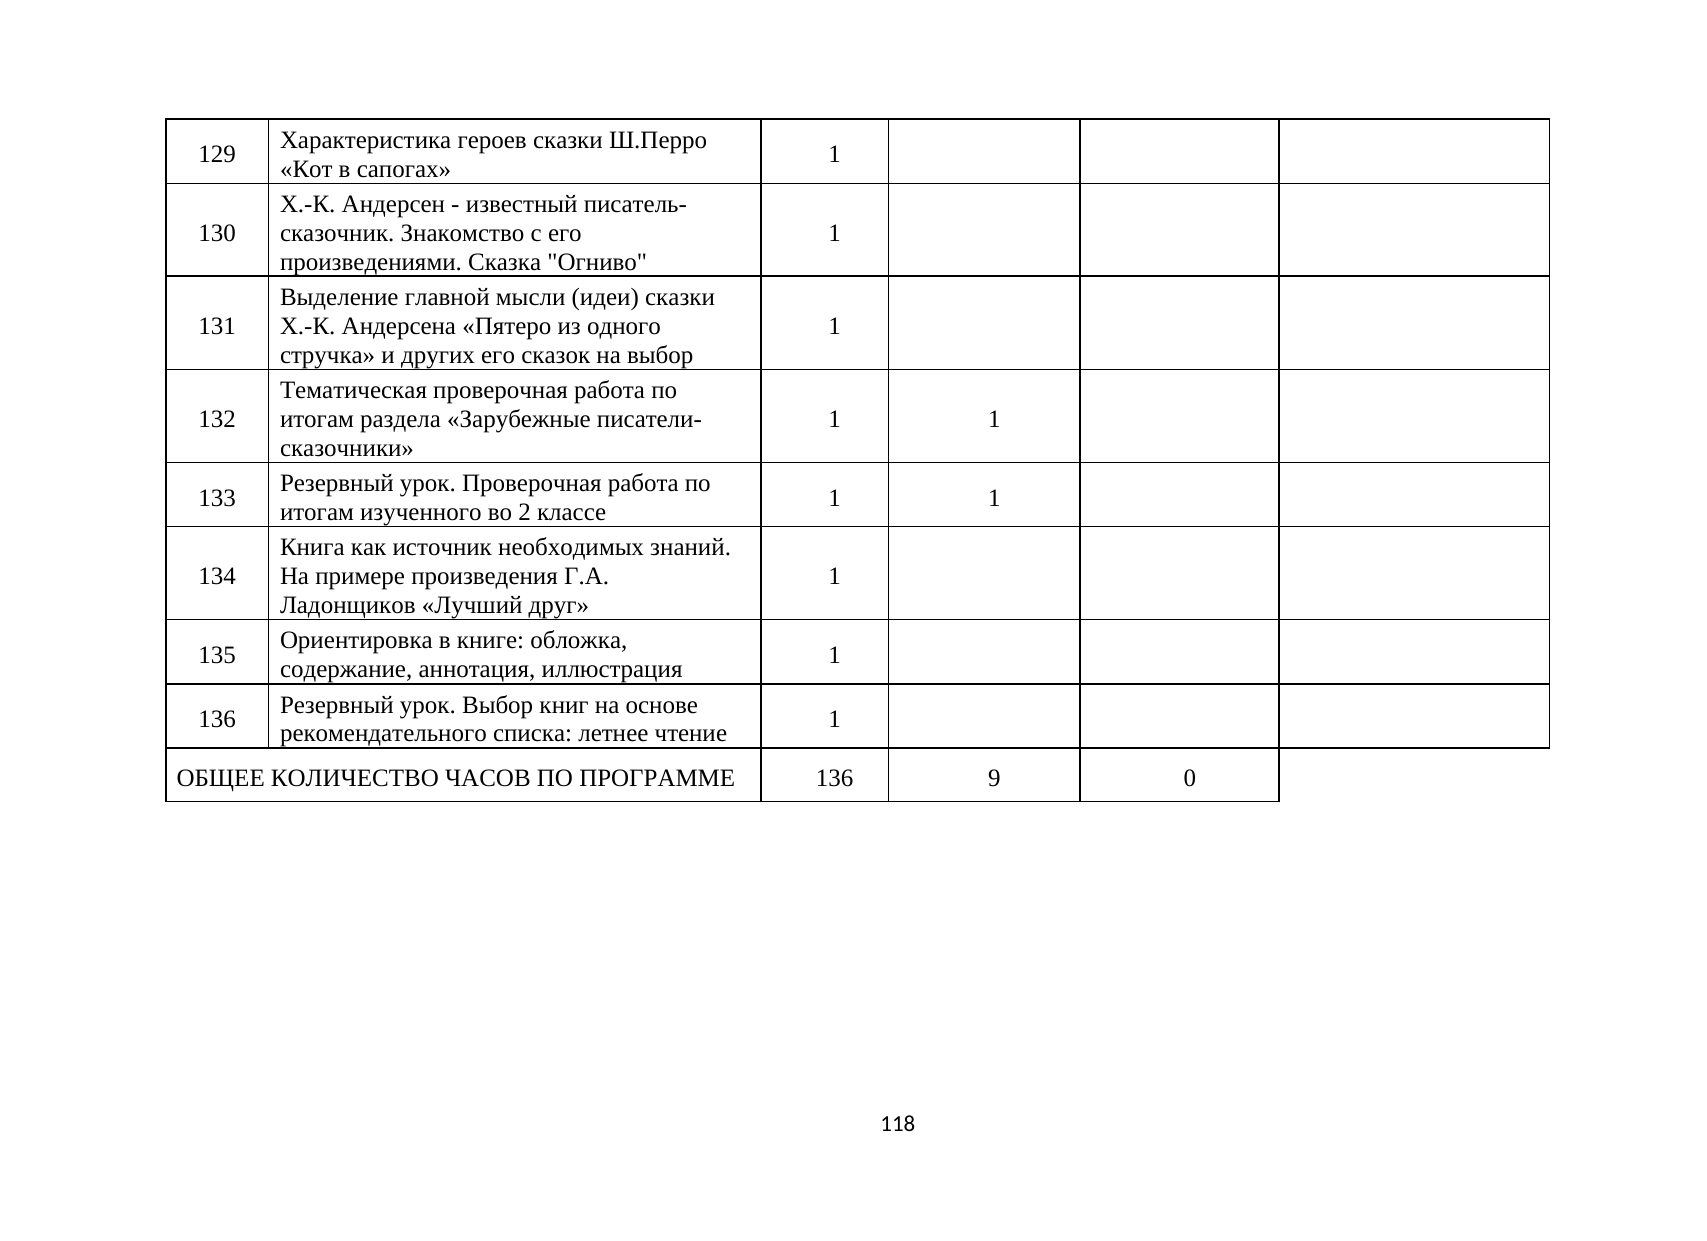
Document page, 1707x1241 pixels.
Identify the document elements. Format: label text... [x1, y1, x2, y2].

table_cell 1 [762, 184, 888, 275]
table_cell [1280, 277, 1549, 368]
table_cell 1 [889, 463, 1079, 526]
table_cell 136 [762, 749, 888, 801]
table_cell 1 [762, 120, 888, 182]
table_cell 1 [762, 527, 888, 619]
table_cell [889, 620, 1079, 683]
table_cell [1081, 184, 1278, 275]
table_cell [1081, 620, 1278, 683]
table_cell Характеристика героев сказки Ш.Перро «Кот в сапогах» [269, 120, 760, 182]
table_cell [1081, 685, 1278, 747]
table_cell 134 [167, 527, 268, 619]
table_cell [889, 120, 1079, 182]
table_cell 0 [1081, 749, 1278, 801]
table_cell 136 [167, 685, 268, 747]
table_cell [889, 184, 1079, 275]
table_cell Резервный урок. Выбор книг на основе рекомендательного списка: летнее чтение [269, 685, 760, 747]
table_cell [1280, 370, 1549, 461]
table_cell 129 [167, 120, 268, 182]
table_cell 133 [167, 463, 268, 526]
table_cell 1 [762, 370, 888, 461]
table_cell 1 [889, 370, 1079, 461]
table_cell 131 [167, 277, 268, 368]
table_cell Ориентировка в книге: обложка, содержание, аннотация, иллюстрация [269, 620, 760, 683]
table_cell [1081, 527, 1278, 619]
table_cell [1280, 685, 1549, 747]
table_cell [889, 277, 1079, 368]
table_cell [889, 685, 1079, 747]
table_cell [1081, 277, 1278, 368]
table_cell [1280, 463, 1549, 526]
table_cell [1081, 370, 1278, 461]
table_cell ОБЩЕЕ КОЛИЧЕСТВО ЧАСОВ ПО ПРОГРАММЕ [167, 749, 760, 801]
table_cell [1280, 527, 1549, 619]
table_cell Резервный урок. Проверочная работа по итогам изученного во 2 классе [269, 463, 760, 526]
table_cell 135 [167, 620, 268, 683]
table_cell [1280, 620, 1549, 683]
table_cell 1 [762, 463, 888, 526]
table_cell [1081, 463, 1278, 526]
table_cell 9 [889, 749, 1079, 801]
table_cell [1081, 120, 1278, 182]
table_cell Книга как источник необходимых знаний. На примере произведения Г.А. Ладонщиков «Лучший друг» [269, 527, 760, 619]
table_cell 130 [167, 184, 268, 275]
table_cell Тематическая проверочная работа по итогам раздела «Зарубежные писатели-сказочники» [269, 370, 760, 461]
table_cell [1280, 120, 1549, 182]
table_cell 1 [762, 685, 888, 747]
table_cell [1280, 184, 1549, 275]
table_cell 1 [762, 277, 888, 368]
table_cell Выделение главной мысли (идеи) сказки Х.-К. Андерсена «Пятеро из одного стручка» и других его сказок на выбор [269, 277, 760, 368]
table_cell Х.-К. Андерсен - известный писатель-сказочник. Знакомство с его произведениями. Сказка "Огниво" [269, 184, 760, 275]
table_cell 1 [762, 620, 888, 683]
table_cell 132 [167, 370, 268, 461]
table_cell [889, 527, 1079, 619]
